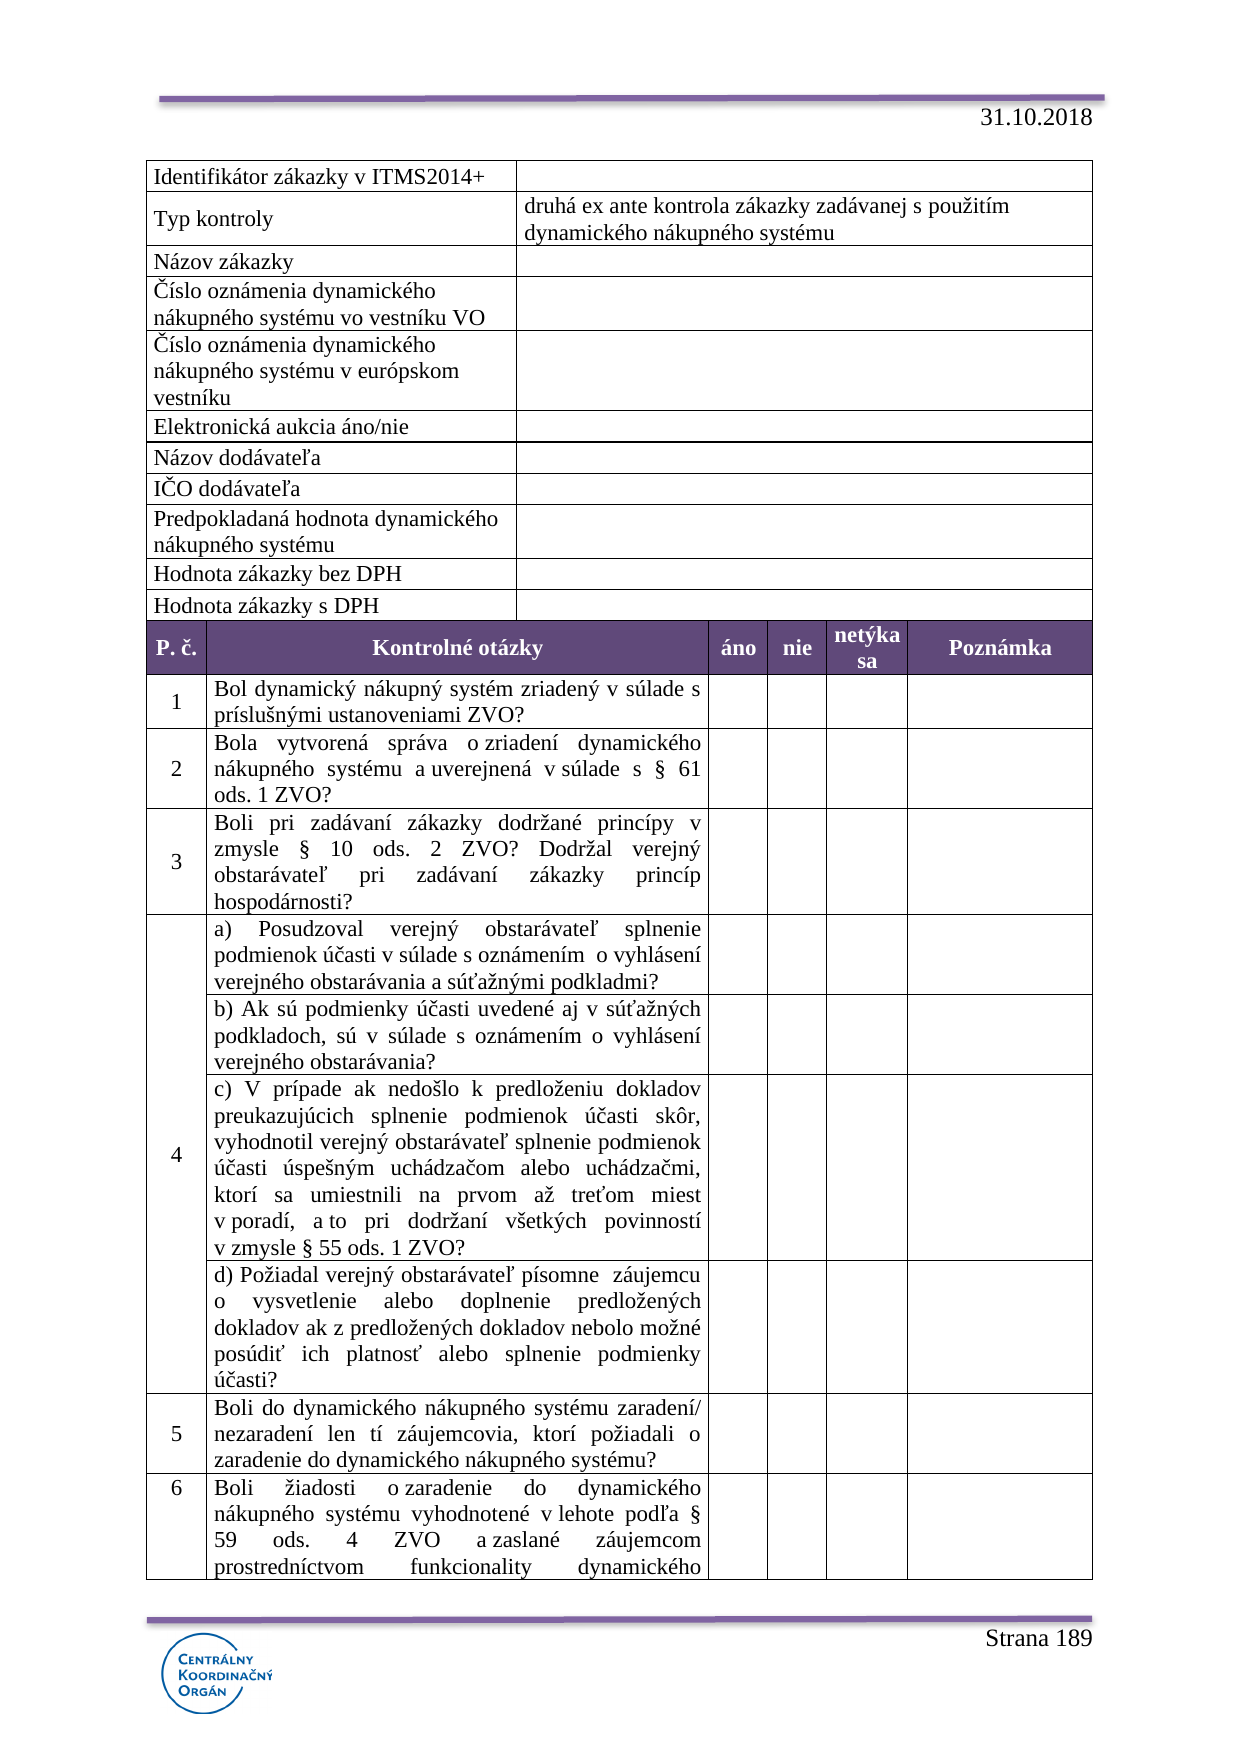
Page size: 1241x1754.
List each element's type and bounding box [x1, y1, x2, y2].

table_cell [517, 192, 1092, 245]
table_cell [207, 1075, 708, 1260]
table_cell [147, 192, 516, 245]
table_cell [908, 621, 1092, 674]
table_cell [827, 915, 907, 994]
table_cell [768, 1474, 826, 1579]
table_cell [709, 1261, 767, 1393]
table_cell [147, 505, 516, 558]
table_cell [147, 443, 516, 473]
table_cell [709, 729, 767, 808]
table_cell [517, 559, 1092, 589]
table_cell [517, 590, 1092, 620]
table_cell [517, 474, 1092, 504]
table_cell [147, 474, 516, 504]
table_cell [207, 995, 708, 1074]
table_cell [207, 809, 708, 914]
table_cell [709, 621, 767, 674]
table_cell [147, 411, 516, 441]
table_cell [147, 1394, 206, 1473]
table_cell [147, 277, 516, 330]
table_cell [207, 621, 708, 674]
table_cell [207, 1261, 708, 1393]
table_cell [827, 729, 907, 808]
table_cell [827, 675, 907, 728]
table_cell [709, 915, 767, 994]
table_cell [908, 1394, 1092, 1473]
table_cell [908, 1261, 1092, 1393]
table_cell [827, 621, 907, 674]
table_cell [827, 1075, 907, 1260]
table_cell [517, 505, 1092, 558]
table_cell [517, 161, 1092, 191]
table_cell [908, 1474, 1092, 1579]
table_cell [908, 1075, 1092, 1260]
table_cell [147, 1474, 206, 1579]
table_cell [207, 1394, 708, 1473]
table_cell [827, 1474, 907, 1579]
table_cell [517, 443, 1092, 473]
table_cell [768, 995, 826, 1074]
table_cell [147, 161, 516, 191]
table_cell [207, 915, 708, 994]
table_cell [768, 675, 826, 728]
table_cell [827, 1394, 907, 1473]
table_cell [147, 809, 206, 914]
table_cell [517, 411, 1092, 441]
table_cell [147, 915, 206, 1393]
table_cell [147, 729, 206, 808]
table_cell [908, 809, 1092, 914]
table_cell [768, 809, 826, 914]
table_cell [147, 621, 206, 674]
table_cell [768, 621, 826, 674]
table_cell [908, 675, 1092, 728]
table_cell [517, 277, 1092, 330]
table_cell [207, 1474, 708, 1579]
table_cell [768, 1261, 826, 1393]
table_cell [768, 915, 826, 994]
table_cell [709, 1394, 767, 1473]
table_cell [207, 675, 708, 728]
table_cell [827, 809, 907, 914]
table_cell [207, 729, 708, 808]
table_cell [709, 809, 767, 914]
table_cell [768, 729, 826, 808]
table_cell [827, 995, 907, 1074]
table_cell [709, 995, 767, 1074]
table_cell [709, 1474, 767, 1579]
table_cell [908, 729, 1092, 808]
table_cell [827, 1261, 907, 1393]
picture [159, 1631, 272, 1713]
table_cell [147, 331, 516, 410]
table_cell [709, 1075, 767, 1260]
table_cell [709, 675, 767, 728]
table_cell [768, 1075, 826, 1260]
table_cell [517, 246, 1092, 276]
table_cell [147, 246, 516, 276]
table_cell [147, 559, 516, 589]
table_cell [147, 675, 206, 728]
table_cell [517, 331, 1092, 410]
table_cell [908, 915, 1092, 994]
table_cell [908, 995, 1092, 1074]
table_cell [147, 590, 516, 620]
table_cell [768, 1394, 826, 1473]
